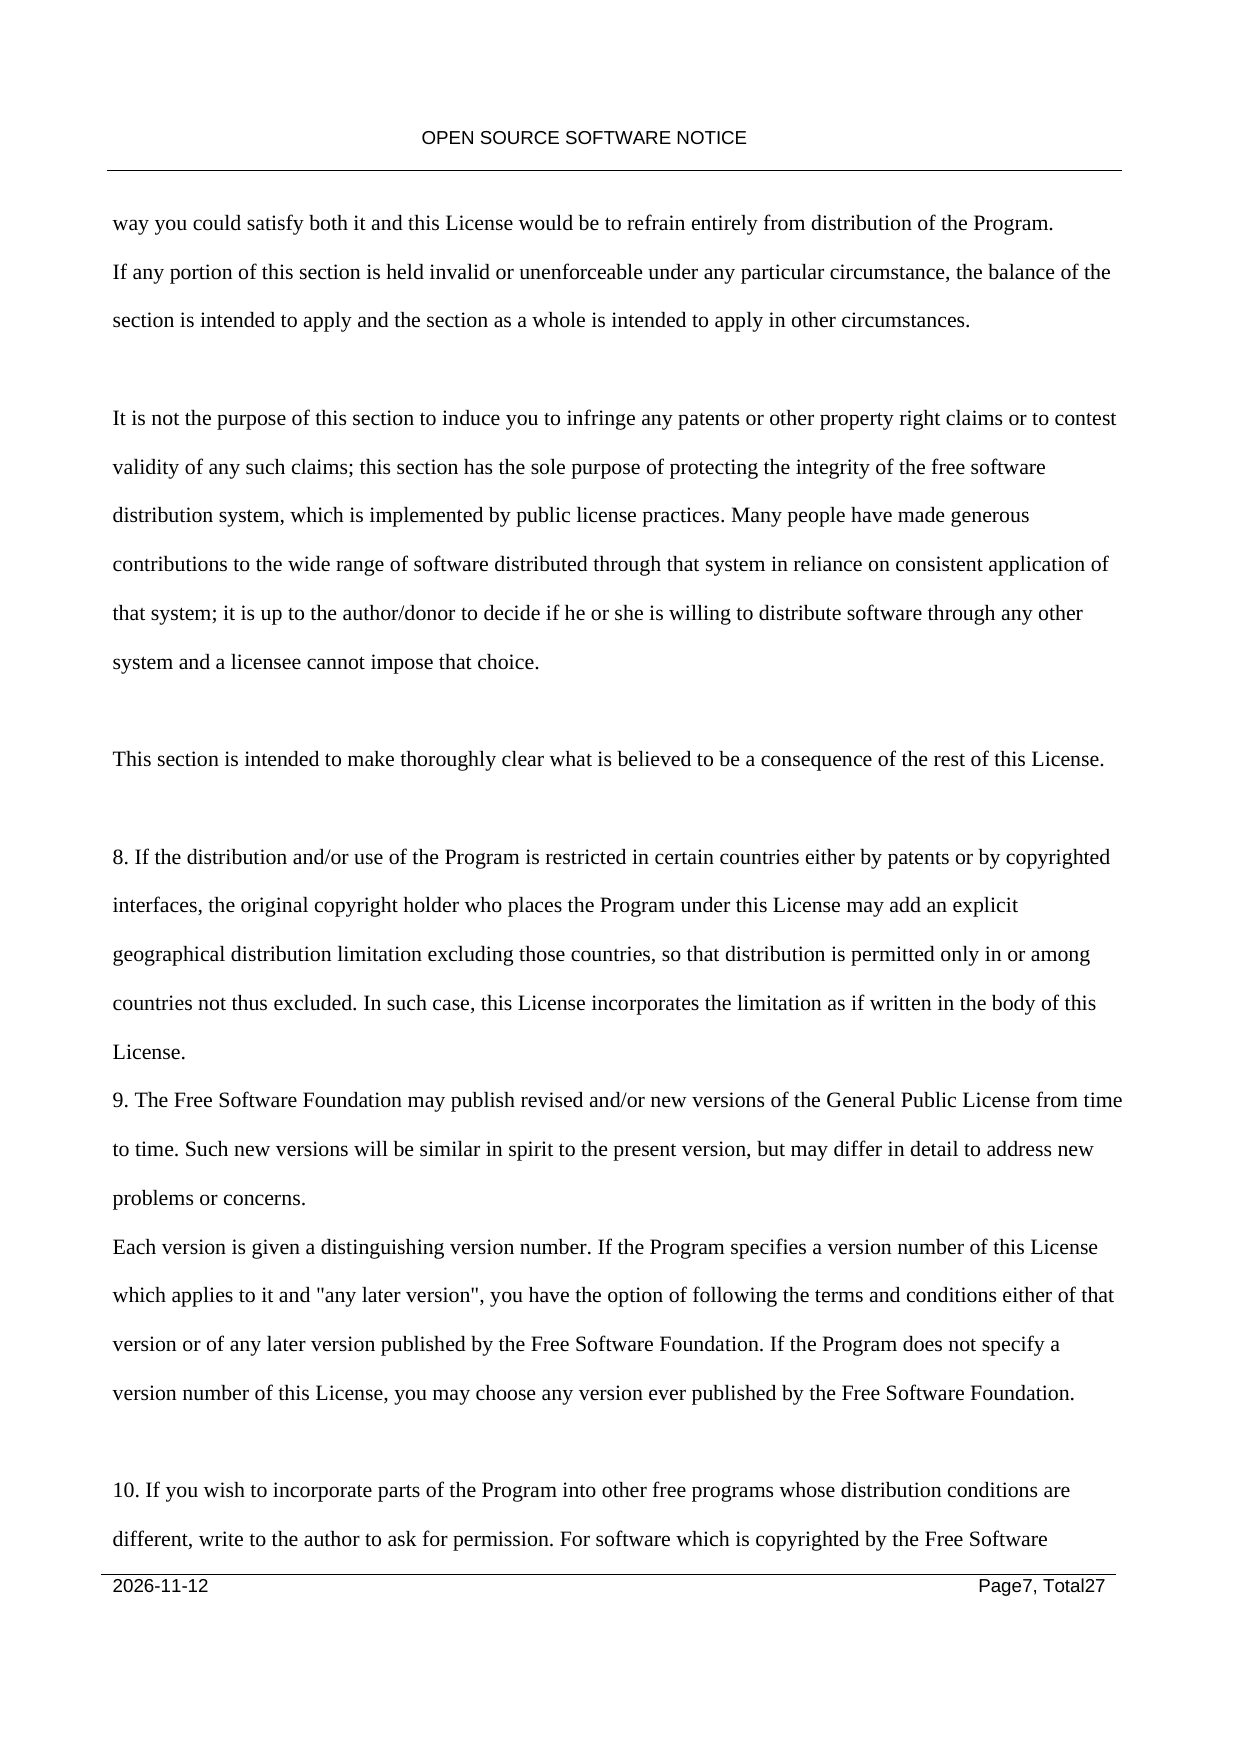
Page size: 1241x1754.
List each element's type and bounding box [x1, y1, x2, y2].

text [112, 206, 1128, 1555]
